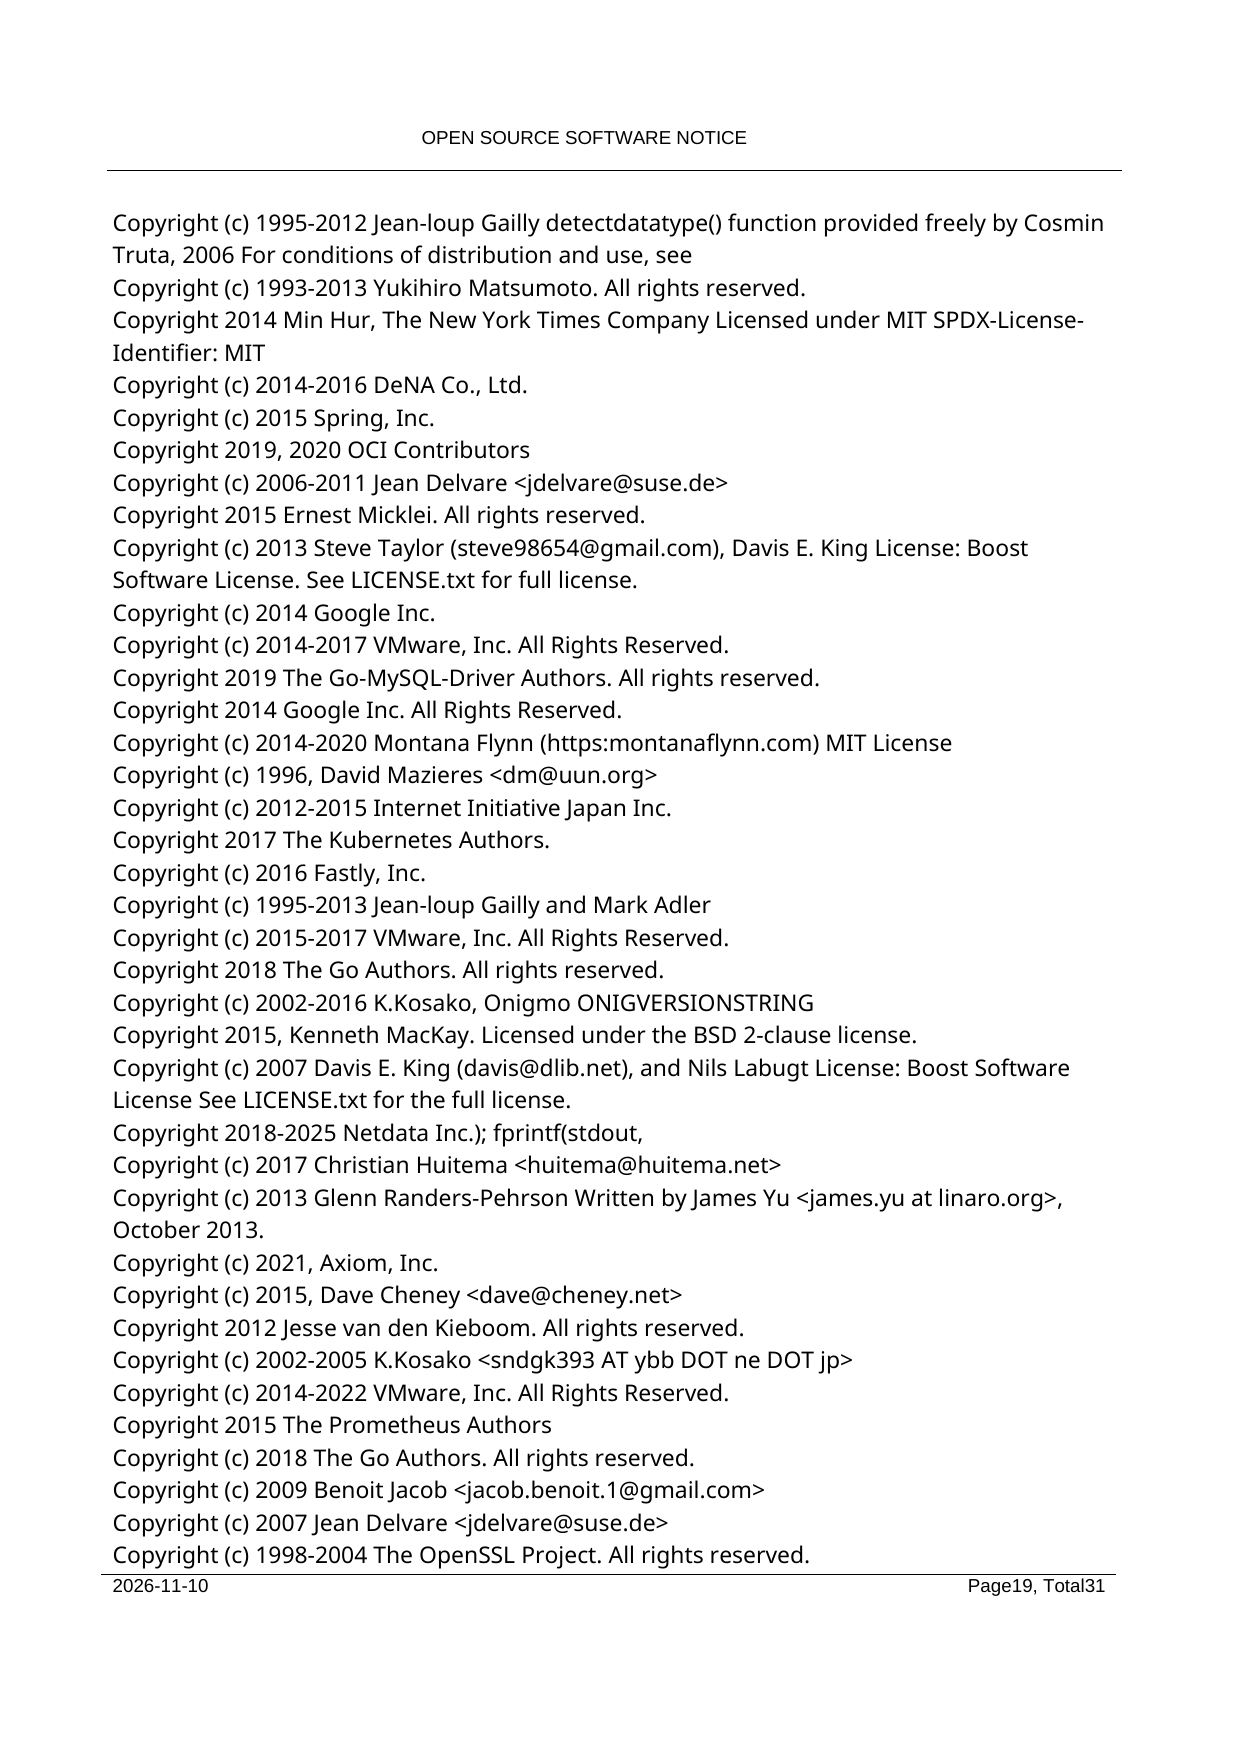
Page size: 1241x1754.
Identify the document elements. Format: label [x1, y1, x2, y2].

text [112, 206, 1128, 1571]
